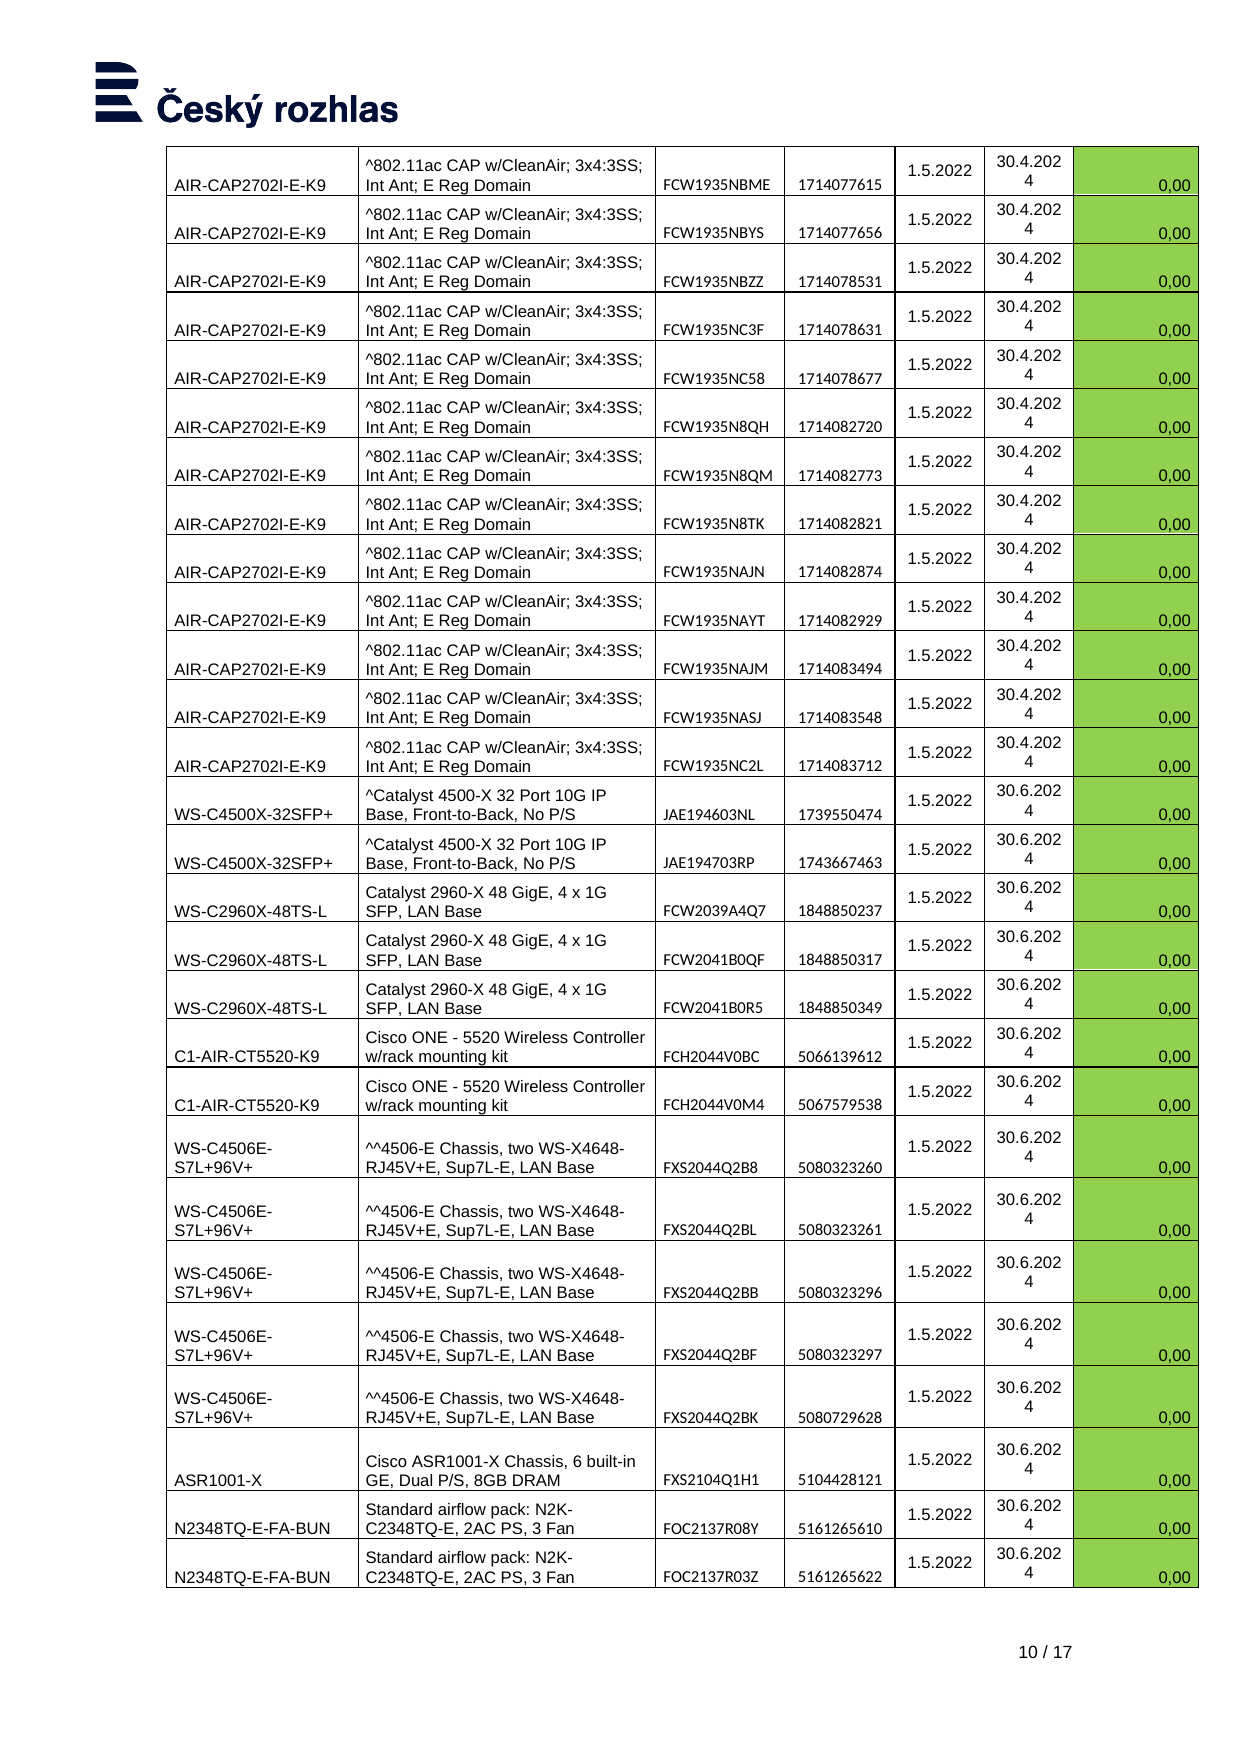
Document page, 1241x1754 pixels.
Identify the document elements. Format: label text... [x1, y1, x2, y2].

table_cell 0,00 [1074, 1303, 1198, 1365]
table_cell 0,00 [1074, 1241, 1198, 1302]
table_cell 30.4.2024 [985, 147, 1073, 194]
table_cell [359, 196, 655, 243]
table_cell 1714082773 [785, 438, 894, 485]
table_cell 1.5.2022 [896, 535, 984, 582]
table_cell 0,00 [1074, 1116, 1198, 1177]
table_cell 1.5.2022 [896, 341, 984, 388]
table_cell AIR-CAP2702I-E-K9 [167, 244, 358, 291]
table_cell 1714077615 [785, 147, 894, 194]
table_cell 30.6.2024 [985, 1019, 1073, 1066]
table_cell FXS2044Q2BK [656, 1366, 784, 1427]
table_cell 30.6.2024 [985, 1491, 1073, 1538]
table_cell AIR-CAP2702I-E-K9 [167, 486, 358, 533]
table_cell FXS2104Q1H1 [656, 1428, 784, 1490]
table_cell WS-C4506E-S7L+96V+ [167, 1116, 358, 1177]
table_cell 1714083548 [785, 680, 894, 727]
table_cell 30.6.2024 [985, 825, 1073, 873]
table_cell 1714078531 [785, 244, 894, 291]
table_cell 0,00 [1074, 438, 1198, 485]
table_cell ^802.11ac CAP w/CleanAir; 3x4:3SS; Int Ant; E Reg Domain [359, 728, 655, 776]
table_cell AIR-CAP2702I-E-K9 [167, 438, 358, 485]
table_cell 30.4.2024 [985, 535, 1073, 582]
table_cell 0,00 [1074, 1019, 1198, 1066]
table_cell 1848850349 [785, 971, 894, 1018]
table_cell C1-AIR-CT5520-K9 [167, 1019, 358, 1066]
table_cell 0,00 [1074, 535, 1198, 582]
table_cell WS-C4500X-32SFP+ [167, 825, 358, 873]
table_cell 1.5.2022 [896, 922, 984, 969]
table_cell AIR-CAP2702I-E-K9 [167, 631, 358, 679]
table_cell 5066139612 [785, 1019, 894, 1066]
table_cell FXS2044Q2B8 [656, 1116, 784, 1177]
table_cell WS-C4506E-S7L+96V+ [167, 1366, 358, 1427]
table_cell ^^4506-E Chassis, two WS-X4648-RJ45V+E, Sup7L-E, LAN Base [359, 1303, 655, 1365]
table_cell ^Catalyst 4500-X 32 Port 10G IP Base, Front-to-Back, No P/S [359, 777, 655, 824]
table_cell 1.5.2022 [896, 874, 984, 921]
table_cell ^Catalyst 4500-X 32 Port 10G IP Base, Front-to-Back, No P/S [359, 825, 655, 873]
table_cell ASR1001-X [167, 1428, 358, 1490]
table_cell 0,00 [1074, 922, 1198, 969]
table_cell 1.5.2022 [896, 680, 984, 727]
table_cell 1714078677 [785, 341, 894, 388]
table_cell ^802.11ac CAP w/CleanAir; 3x4:3SS; Int Ant; E Reg Domain [359, 583, 655, 630]
table_cell 30.4.2024 [985, 389, 1073, 437]
table_cell 30.6.2024 [985, 922, 1073, 969]
table_cell 5104428121 [785, 1428, 894, 1490]
table_cell FCH2044V0BC [656, 1019, 784, 1066]
table_cell 1.5.2022 [896, 777, 984, 824]
table_cell ^802.11ac CAP w/CleanAir; 3x4:3SS; Int Ant; E Reg Domain [359, 293, 655, 340]
table_cell 1.5.2022 [896, 1116, 984, 1177]
table_cell 1.5.2022 [896, 1428, 984, 1490]
table_cell FCW1935NBYS [656, 196, 784, 243]
table_cell 30.4.2024 [985, 438, 1073, 485]
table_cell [359, 1491, 655, 1538]
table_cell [359, 147, 655, 194]
table_cell 1714082929 [785, 583, 894, 630]
table_cell 30.6.2024 [985, 1539, 1073, 1587]
table_cell 1714078631 [785, 293, 894, 340]
table_cell ^802.11ac CAP w/CleanAir; 3x4:3SS; Int Ant; E Reg Domain [359, 680, 655, 727]
table_cell 1714082720 [785, 389, 894, 437]
table_cell 0,00 [1074, 777, 1198, 824]
table_cell 1.5.2022 [896, 631, 984, 679]
table_cell 30.6.2024 [985, 874, 1073, 921]
table_cell 1.5.2022 [896, 1491, 984, 1538]
table_cell 5080323296 [785, 1241, 894, 1302]
table_cell 0,00 [1074, 1068, 1198, 1115]
table_cell FCW1935NC2L [656, 728, 784, 776]
table_cell 1.5.2022 [896, 293, 984, 340]
table_cell AIR-CAP2702I-E-K9 [167, 389, 358, 437]
table_cell Catalyst 2960-X 48 GigE, 4 x 1G SFP, LAN Base [359, 874, 655, 921]
table_cell Catalyst 2960-X 48 GigE, 4 x 1G SFP, LAN Base [359, 922, 655, 969]
table_cell WS-C2960X-48TS-L [167, 971, 358, 1018]
table_cell 0,00 [1074, 1539, 1198, 1587]
table_cell AIR-CAP2702I-E-K9 [167, 293, 358, 340]
table_cell 5080323260 [785, 1116, 894, 1177]
table_cell FCW1935NC3F [656, 293, 784, 340]
table_cell 1.5.2022 [896, 389, 984, 437]
table_cell FCW1935NAJN [656, 535, 784, 582]
table_cell FOC2137R03Z [656, 1539, 784, 1587]
table_cell WS-C4506E-S7L+96V+ [167, 1303, 358, 1365]
table_cell 1.5.2022 [896, 486, 984, 533]
table_cell 5080323297 [785, 1303, 894, 1365]
table_cell ^802.11ac CAP w/CleanAir; 3x4:3SS; Int Ant; E Reg Domain [359, 389, 655, 437]
table_cell FCH2044V0M4 [656, 1068, 784, 1115]
table_cell 5067579538 [785, 1068, 894, 1115]
table_cell 0,00 [1074, 486, 1198, 533]
table_cell 1714083712 [785, 728, 894, 776]
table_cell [359, 1539, 655, 1587]
table_cell FCW1935N8QH [656, 389, 784, 437]
table_cell FCW2041B0R5 [656, 971, 784, 1018]
table_cell WS-C4506E-S7L+96V+ [167, 1178, 358, 1240]
table_cell 30.4.2024 [985, 728, 1073, 776]
table_cell 1.5.2022 [896, 825, 984, 873]
table_cell ^802.11ac CAP w/CleanAir; 3x4:3SS; Int Ant; E Reg Domain [359, 438, 655, 485]
table_cell 0,00 [1074, 874, 1198, 921]
table_cell FXS2044Q2BB [656, 1241, 784, 1302]
table_cell 0,00 [1074, 680, 1198, 727]
table_cell 1.5.2022 [896, 147, 984, 194]
table_cell AIR-CAP2702I-E-K9 [167, 680, 358, 727]
table_cell 30.4.2024 [985, 341, 1073, 388]
table_cell 30.6.2024 [985, 1116, 1073, 1177]
table_cell JAE194603NL [656, 777, 784, 824]
table_cell 1743667463 [785, 825, 894, 873]
table_cell FCW1935NC58 [656, 341, 784, 388]
table_cell FCW1935NBME [656, 147, 784, 194]
table_cell 30.6.2024 [985, 1068, 1073, 1115]
table_cell 0,00 [1074, 1366, 1198, 1427]
table_cell 0,00 [1074, 196, 1198, 243]
table_cell 30.4.2024 [985, 583, 1073, 630]
table_cell JAE194703RP [656, 825, 784, 873]
table_cell 1.5.2022 [896, 1178, 984, 1240]
table_cell 5161265622 [785, 1539, 894, 1587]
table_cell ^^4506-E Chassis, two WS-X4648-RJ45V+E, Sup7L-E, LAN Base [359, 1366, 655, 1427]
table_cell 1714083494 [785, 631, 894, 679]
table_cell N2348TQ-E-FA-BUN [167, 1539, 358, 1587]
table_cell FCW1935NASJ [656, 680, 784, 727]
table_cell 1848850237 [785, 874, 894, 921]
table_cell 30.6.2024 [985, 1241, 1073, 1302]
picture [95, 62, 398, 128]
table_cell 1.5.2022 [896, 583, 984, 630]
table_cell 0,00 [1074, 583, 1198, 630]
table_cell 0,00 [1074, 293, 1198, 340]
table_cell 0,00 [1074, 825, 1198, 873]
table_cell 1.5.2022 [896, 1303, 984, 1365]
table_cell 30.6.2024 [985, 1366, 1073, 1427]
table_cell 1.5.2022 [896, 1241, 984, 1302]
table_cell FOC2137R08Y [656, 1491, 784, 1538]
table_cell Catalyst 2960-X 48 GigE, 4 x 1G SFP, LAN Base [359, 971, 655, 1018]
table_cell Cisco ONE - 5520 Wireless Controller w/rack mounting kit [359, 1068, 655, 1115]
table_cell 1.5.2022 [896, 1539, 984, 1587]
table_cell ^802.11ac CAP w/CleanAir; 3x4:3SS; Int Ant; E Reg Domain [359, 535, 655, 582]
table_cell 0,00 [1074, 1178, 1198, 1240]
table_cell 30.6.2024 [985, 1178, 1073, 1240]
table_cell WS-C4500X-32SFP+ [167, 777, 358, 824]
table_cell FCW2039A4Q7 [656, 874, 784, 921]
table_cell 1.5.2022 [896, 244, 984, 291]
table_cell C1-AIR-CT5520-K9 [167, 1068, 358, 1115]
table_cell Cisco ONE - 5520 Wireless Controller w/rack mounting kit [359, 1019, 655, 1066]
table_cell 0,00 [1074, 631, 1198, 679]
table_cell 1.5.2022 [896, 971, 984, 1018]
table_cell 0,00 [1074, 147, 1198, 194]
table_cell 1739550474 [785, 777, 894, 824]
table_cell 1.5.2022 [896, 438, 984, 485]
table_cell 0,00 [1074, 728, 1198, 776]
table_cell AIR-CAP2702I-E-K9 [167, 196, 358, 243]
table_cell 0,00 [1074, 389, 1198, 437]
table_cell FXS2044Q2BF [656, 1303, 784, 1365]
table_cell FCW1935N8QM [656, 438, 784, 485]
table_cell FXS2044Q2BL [656, 1178, 784, 1240]
table_cell ^802.11ac CAP w/CleanAir; 3x4:3SS; Int Ant; E Reg Domain [359, 486, 655, 533]
table_cell 30.4.2024 [985, 293, 1073, 340]
table_cell AIR-CAP2702I-E-K9 [167, 341, 358, 388]
table_cell 1.5.2022 [896, 1068, 984, 1115]
table_cell FCW1935NAJM [656, 631, 784, 679]
table_cell 1714082821 [785, 486, 894, 533]
table_cell ^802.11ac CAP w/CleanAir; 3x4:3SS; Int Ant; E Reg Domain [359, 244, 655, 291]
table_cell ^^4506-E Chassis, two WS-X4648-RJ45V+E, Sup7L-E, LAN Base [359, 1178, 655, 1240]
table_cell 30.6.2024 [985, 1303, 1073, 1365]
table_cell WS-C2960X-48TS-L [167, 922, 358, 969]
table_cell AIR-CAP2702I-E-K9 [167, 147, 358, 194]
table_cell 30.4.2024 [985, 196, 1073, 243]
table_cell Cisco ASR1001-X Chassis, 6 built-in GE, Dual P/S, 8GB DRAM [359, 1428, 655, 1490]
table_cell 0,00 [1074, 341, 1198, 388]
table_cell 30.4.2024 [985, 680, 1073, 727]
table_cell 30.4.2024 [985, 486, 1073, 533]
table_cell 30.6.2024 [985, 971, 1073, 1018]
table_cell 30.6.2024 [985, 777, 1073, 824]
table_cell AIR-CAP2702I-E-K9 [167, 728, 358, 776]
table_cell 5080323261 [785, 1178, 894, 1240]
table_cell ^802.11ac CAP w/CleanAir; 3x4:3SS; Int Ant; E Reg Domain [359, 341, 655, 388]
table_cell 0,00 [1074, 1491, 1198, 1538]
table_cell WS-C4506E-S7L+96V+ [167, 1241, 358, 1302]
table_cell 30.4.2024 [985, 631, 1073, 679]
table_cell 5080729628 [785, 1366, 894, 1427]
table_cell 1714082874 [785, 535, 894, 582]
table_cell 1.5.2022 [896, 728, 984, 776]
table_cell ^^4506-E Chassis, two WS-X4648-RJ45V+E, Sup7L-E, LAN Base [359, 1241, 655, 1302]
table_cell ^802.11ac CAP w/CleanAir; 3x4:3SS; Int Ant; E Reg Domain [359, 631, 655, 679]
table_cell 5161265610 [785, 1491, 894, 1538]
table_cell 0,00 [1074, 1428, 1198, 1490]
table_cell AIR-CAP2702I-E-K9 [167, 583, 358, 630]
table_cell WS-C2960X-48TS-L [167, 874, 358, 921]
table_cell FCW2041B0QF [656, 922, 784, 969]
table_cell FCW1935NAYT [656, 583, 784, 630]
table_cell AIR-CAP2702I-E-K9 [167, 535, 358, 582]
table_cell 1.5.2022 [896, 196, 984, 243]
table_cell FCW1935NBZZ [656, 244, 784, 291]
table_cell 1714077656 [785, 196, 894, 243]
table_cell 30.4.2024 [985, 244, 1073, 291]
table_cell N2348TQ-E-FA-BUN [167, 1491, 358, 1538]
table_cell ^^4506-E Chassis, two WS-X4648-RJ45V+E, Sup7L-E, LAN Base [359, 1116, 655, 1177]
table_cell 30.6.2024 [985, 1428, 1073, 1490]
table_cell 1.5.2022 [896, 1019, 984, 1066]
table_cell FCW1935N8TK [656, 486, 784, 533]
table_cell 0,00 [1074, 971, 1198, 1018]
table_cell 1.5.2022 [896, 1366, 984, 1427]
table_cell 0,00 [1074, 244, 1198, 291]
table_cell 1848850317 [785, 922, 894, 969]
